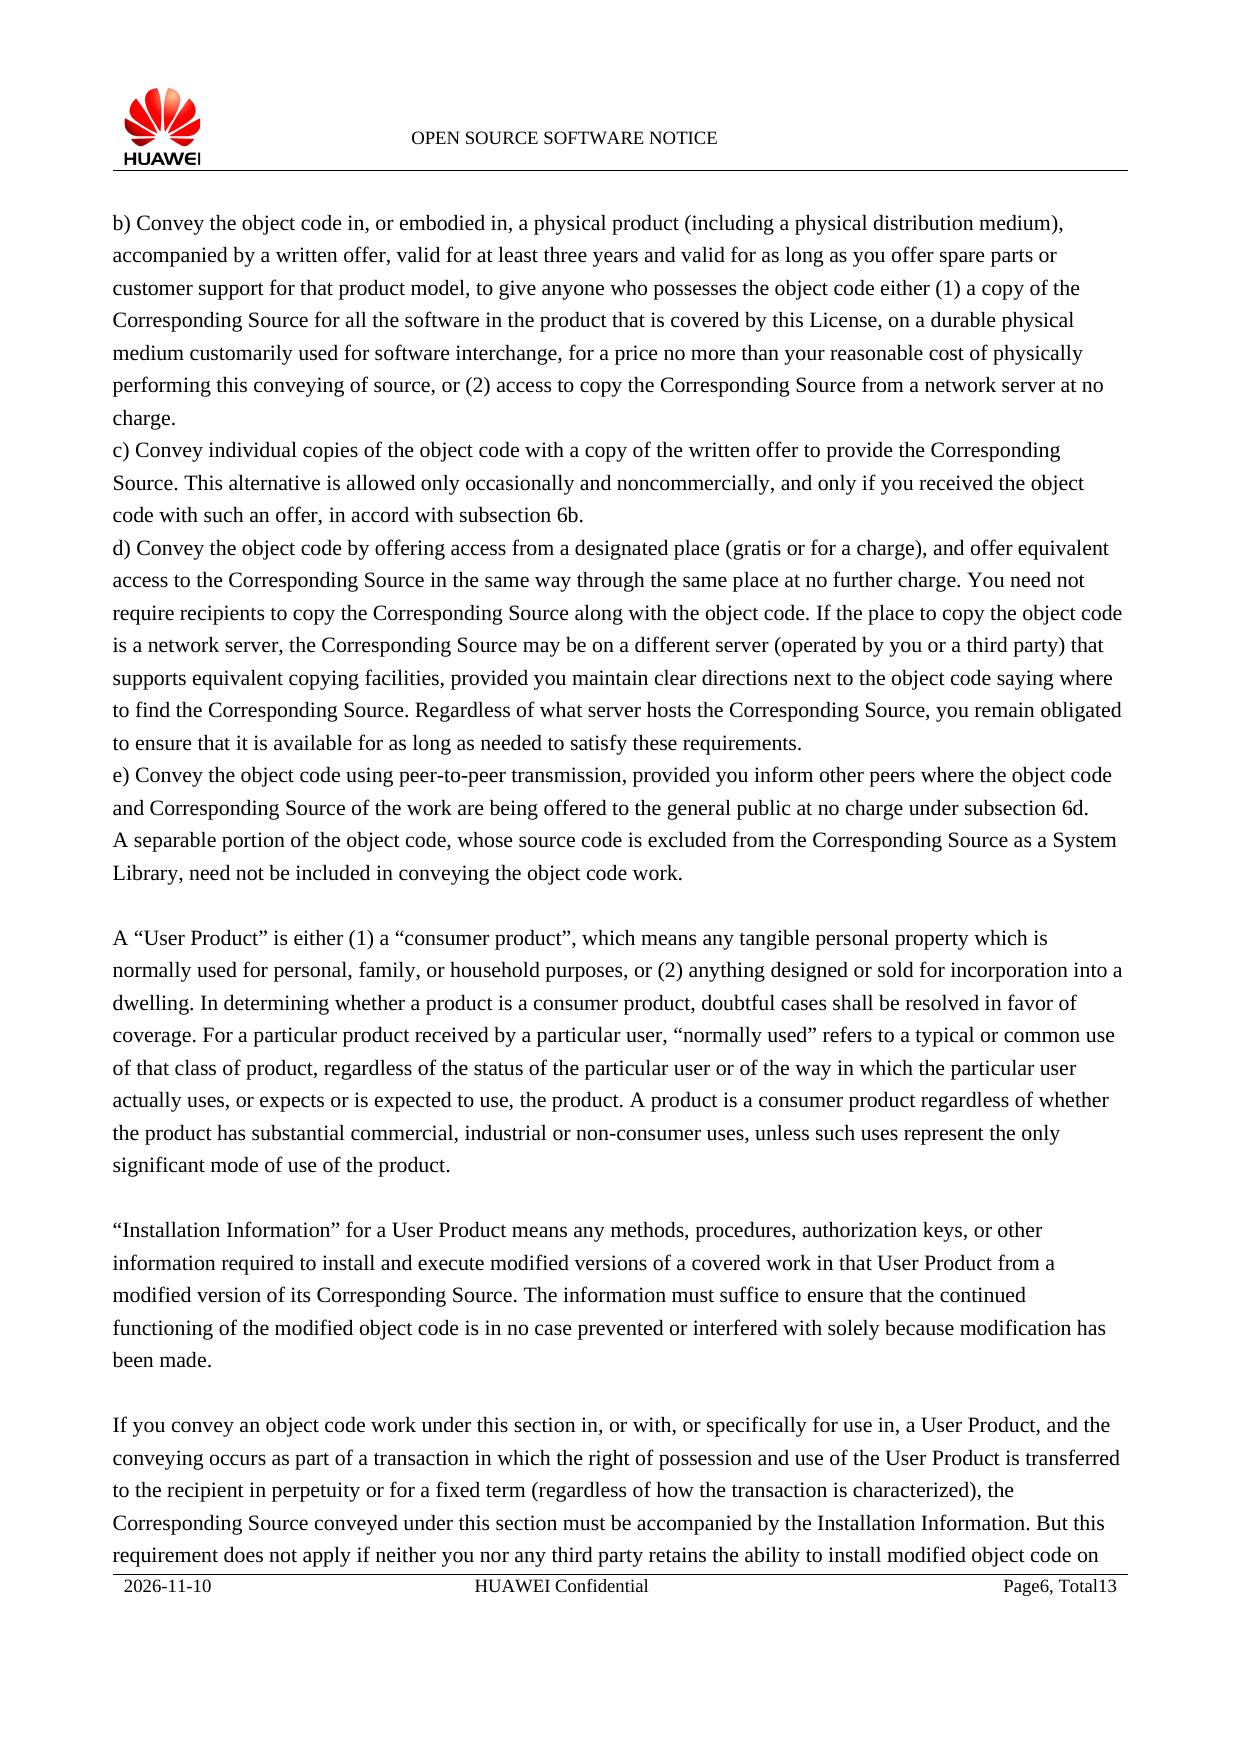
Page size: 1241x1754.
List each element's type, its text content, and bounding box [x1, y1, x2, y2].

picture [124, 88, 201, 165]
